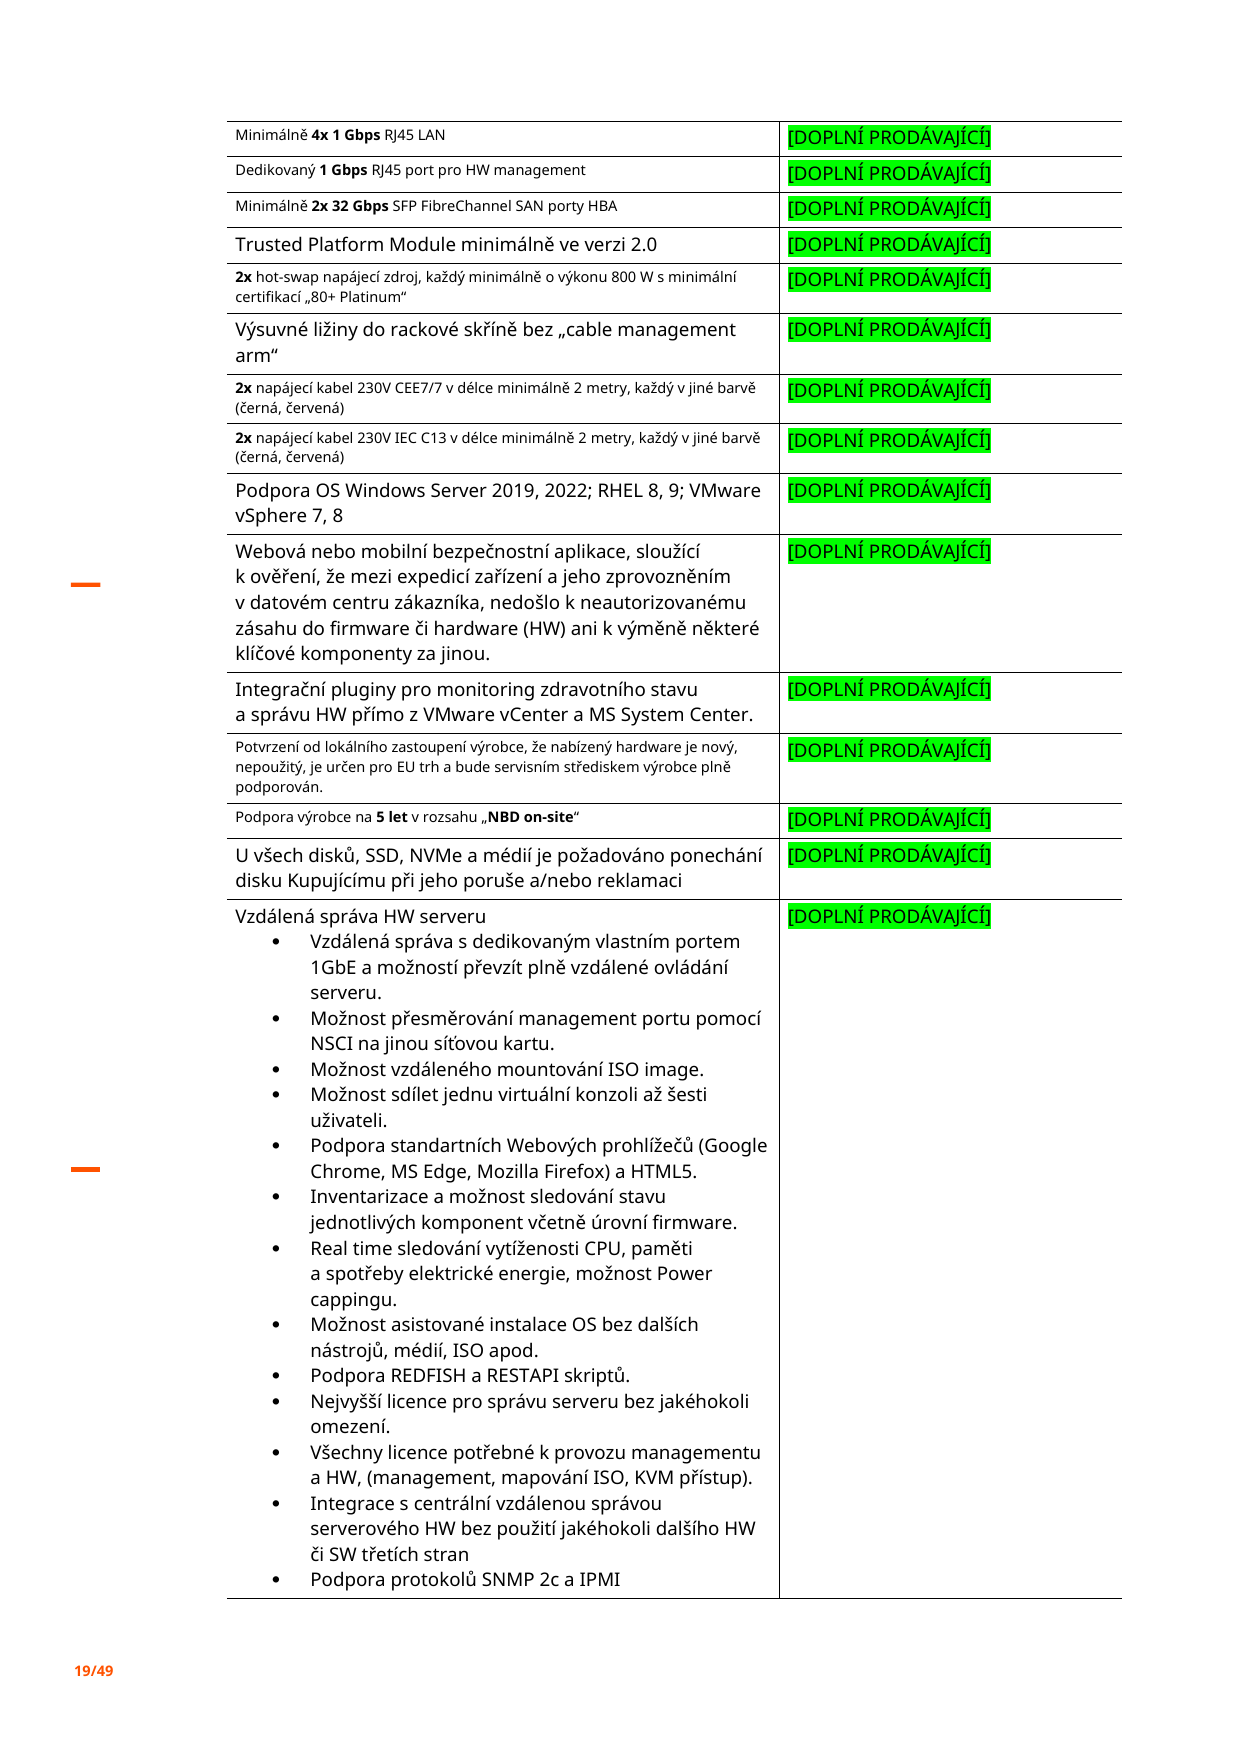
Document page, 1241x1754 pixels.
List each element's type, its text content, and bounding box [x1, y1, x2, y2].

table_cell U všech disků, SSD, NVMe a médií je požadováno ponechání disku Kupujícímu při jeho poruše a/nebo reklamaci [227, 839, 779, 899]
table_cell Podpora OS Windows Server 2019, 2022; RHEL 8, 9; VMware vSphere 7, 8 [227, 474, 779, 534]
table_cell Potvrzení od lokálního zastoupení výrobce, že nabízený hardware je nový, nepoužitý, je určen pro EU trh a bude servisním střediskem výrobce plně podporován. [227, 734, 779, 802]
table_cell 2x hot-swap napájecí zdroj, každý minimálně o výkonu 800 W s minimální certifikací „80+ Platinum“ [227, 264, 779, 312]
table_cell Webová nebo mobilní bezpečnostní aplikace, sloužící k ověření, že mezi expedicí zařízení a jeho zprovozněním v datovém centru zákazníka, nedošlo k neautorizovanému zásahu do firmware či hardware (HW) ani k výměně některé klíčové komponenty za jinou. [227, 535, 779, 672]
table_cell Podpora výrobce na 5 let v rozsahu „NBD on-site“ [227, 804, 779, 838]
table_cell [DOPLNÍ PRODÁVAJÍCÍ] [780, 264, 1122, 312]
table_cell [DOPLNÍ PRODÁVAJÍCÍ] [780, 673, 1122, 733]
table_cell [227, 900, 779, 1598]
table_cell [DOPLNÍ PRODÁVAJÍCÍ] [780, 375, 1122, 423]
table_cell [DOPLNÍ PRODÁVAJÍCÍ] [780, 474, 1122, 534]
table_cell [DOPLNÍ PRODÁVAJÍCÍ] [780, 314, 1122, 373]
table_cell Výsuvné ližiny do rackové skříně bez „cable management arm“ [227, 314, 779, 373]
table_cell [780, 122, 1122, 156]
table_cell [DOPLNÍ PRODÁVAJÍCÍ] [780, 535, 1122, 672]
table_cell [DOPLNÍ PRODÁVAJÍCÍ] [780, 424, 1122, 473]
table_cell Minimálně 2x 32 Gbps SFP FibreChannel SAN porty HBA [227, 193, 779, 227]
table_cell Integrační pluginy pro monitoring zdravotního stavu a správu HW přímo z VMware vCenter a MS System Center. [227, 673, 779, 733]
table_cell [DOPLNÍ PRODÁVAJÍCÍ] [780, 734, 1122, 802]
table_cell [DOPLNÍ PRODÁVAJÍCÍ] [780, 804, 1122, 838]
table_cell Dedikovaný 1 Gbps RJ45 port pro HW management [227, 157, 779, 192]
table_cell Trusted Platform Module minimálně ve verzi 2.0 [227, 228, 779, 263]
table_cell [780, 900, 1122, 1598]
table_cell 2x napájecí kabel 230V IEC C13 v délce minimálně 2 metry, každý v jiné barvě (černá, červená) [227, 424, 779, 473]
table_cell Minimálně 4x 1 Gbps RJ45 LAN [227, 122, 779, 156]
table_cell [DOPLNÍ PRODÁVAJÍCÍ] [780, 157, 1122, 192]
table_cell [DOPLNÍ PRODÁVAJÍCÍ] [780, 228, 1122, 263]
table_cell [DOPLNÍ PRODÁVAJÍCÍ] [780, 839, 1122, 899]
table_cell 2x napájecí kabel 230V CEE7/7 v délce minimálně 2 metry, každý v jiné barvě (černá, červená) [227, 375, 779, 423]
table_cell [DOPLNÍ PRODÁVAJÍCÍ] [780, 193, 1122, 227]
